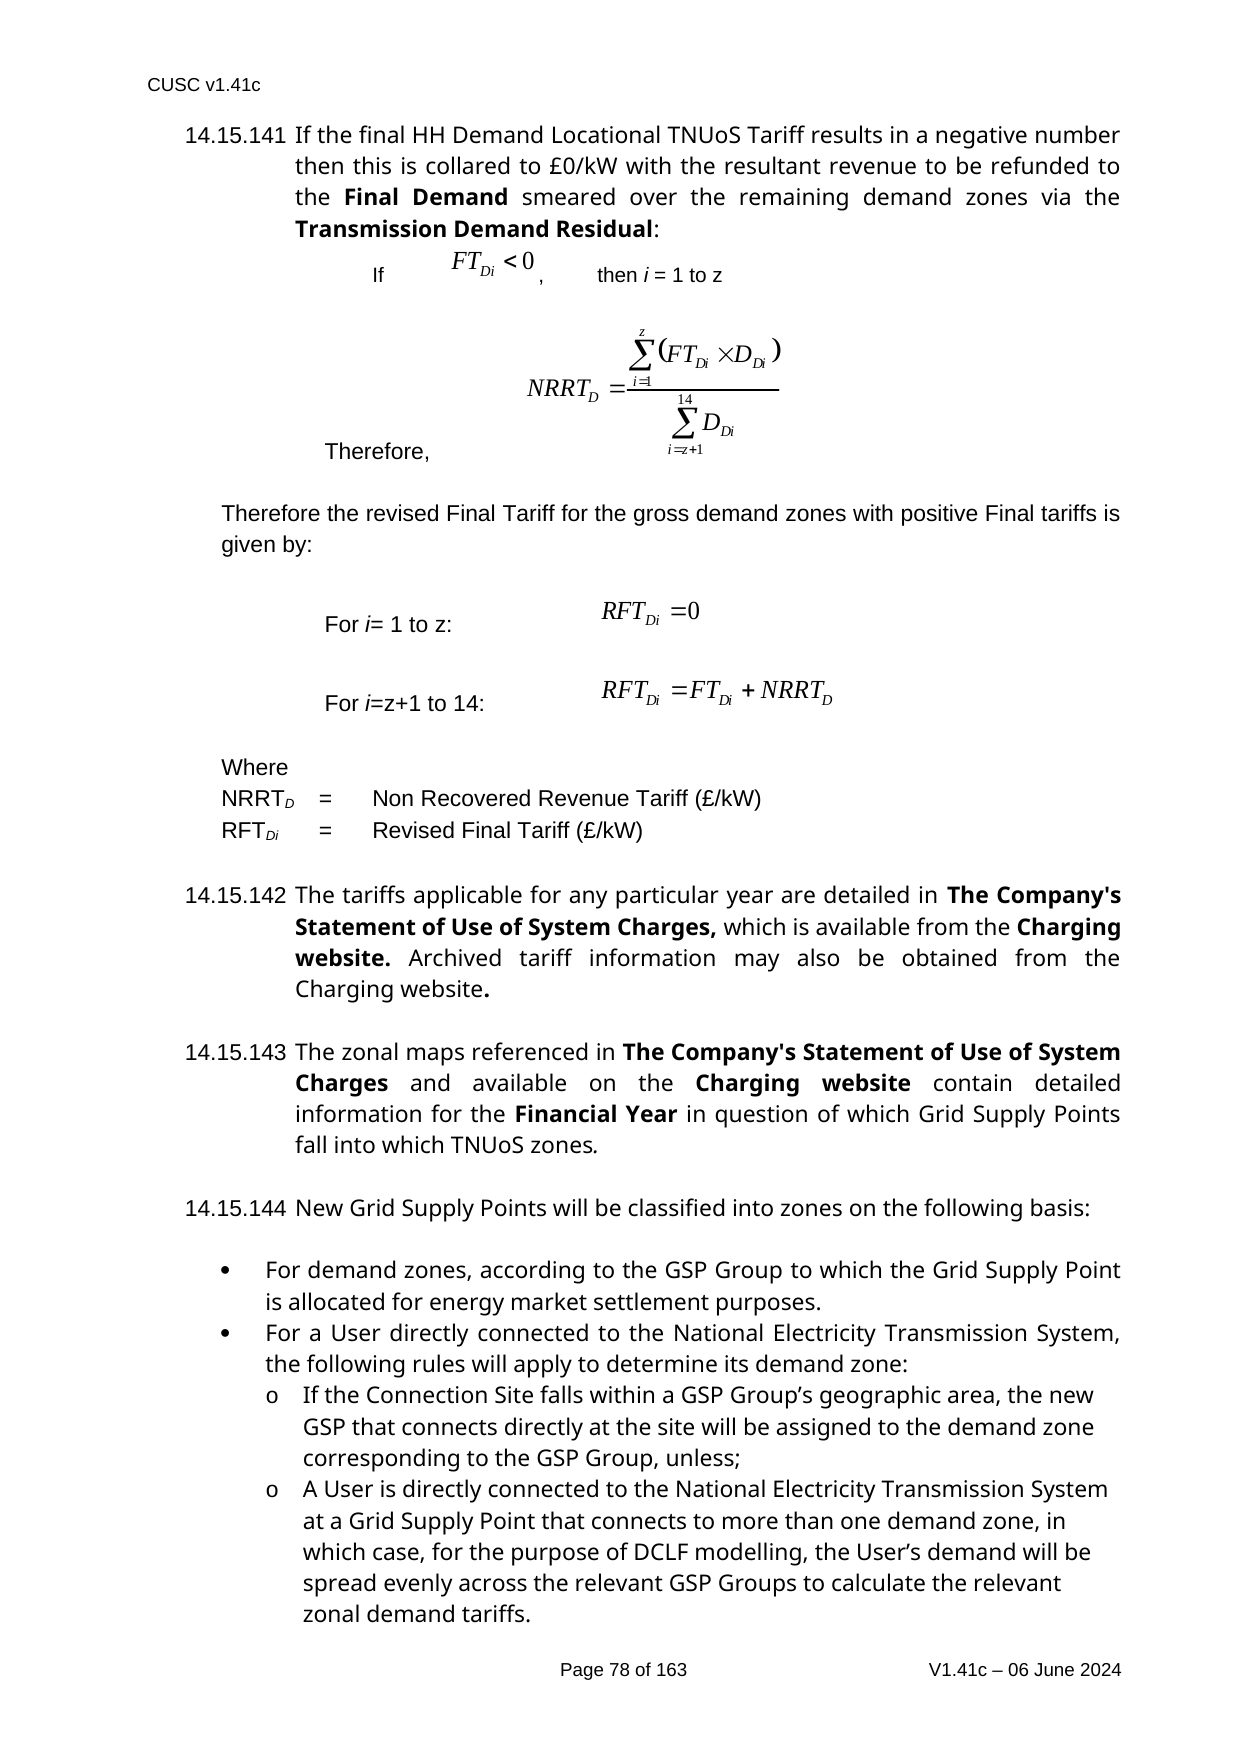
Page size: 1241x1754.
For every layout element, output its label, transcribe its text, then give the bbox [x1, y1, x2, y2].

text RFTDi = Revised Final Tariff (£/kW) [221, 817, 1121, 843]
list For a User directly connected to the National Electricity Transmission System, the following rules will apply to determine its demand zone: [221, 1317, 1121, 1379]
list New Grid Supply Points will be classified into zones on the following basis: [184, 1192, 1121, 1223]
text For i= 1 to z: [147, 593, 1121, 637]
text If , then i = 1 to z [147, 244, 1121, 287]
list If the Connection Site falls within a GSP Group’s geographic area, the new GSP that connects directly at the site will be assigned to the demand zone corresponding to the GSP Group, unless; [265, 1379, 1121, 1473]
list For demand zones, according to the GSP Group to which the Grid Supply Point is allocated for energy market settlement purposes. [221, 1254, 1121, 1317]
text Therefore, [147, 321, 1121, 464]
text Therefore the revised Final Tariff for the gross demand zones with positive Final tariffs is given by: [147, 500, 1121, 558]
text NRRTD = Non Recovered Revenue Tariff (£/kW) [221, 785, 1121, 811]
list A User is directly connected to the National Electricity Transmission System at a Grid Supply Point that connects to more than one demand zone, in which case, for the purpose of DCLF modelling, the User’s demand will be spread evenly across the relevant GSP Groups to calculate the relevant zonal demand tariffs. [265, 1473, 1121, 1629]
list The zonal maps referenced in The Company's Statement of Use of System Charges and available on the Charging website contain detailed information for the Financial Year in question of which Grid Supply Points fall into which TNUoS zones. [184, 1036, 1121, 1161]
text For i=z+1 to 14: [147, 673, 1121, 717]
list If the final HH Demand Locational TNUoS Tariff results in a negative number then this is collared to £0/kW with the resultant revenue to be refunded to the Final Demand smeared over the remaining demand zones via the Transmission Demand Residual: [184, 119, 1121, 244]
text Where [221, 753, 1121, 780]
list The tariffs applicable for any particular year are detailed in The Company's Statement of Use of System Charges, which is available from the Charging website. Archived tariff information may also be obtained from the Charging website. [184, 879, 1121, 1004]
